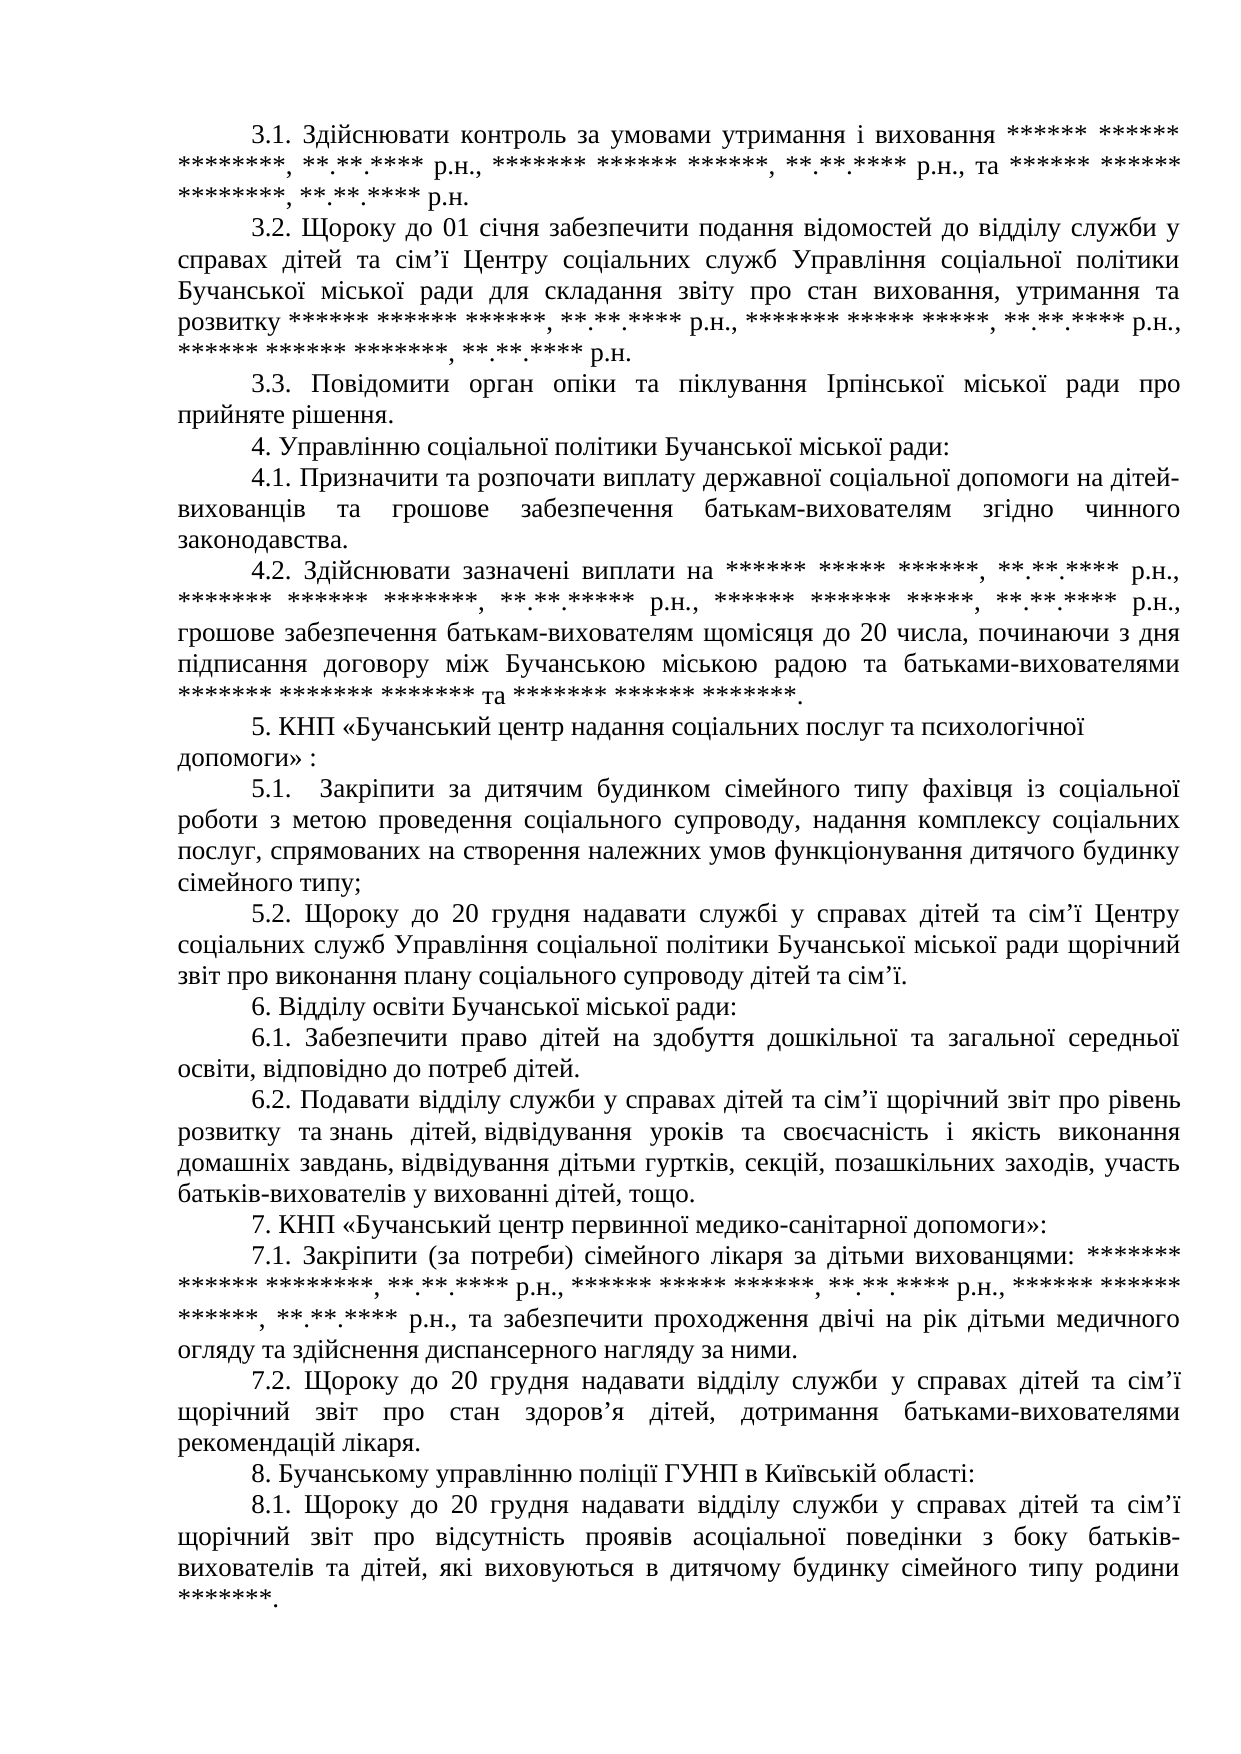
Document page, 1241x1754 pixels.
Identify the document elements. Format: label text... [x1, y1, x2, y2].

text 7.2. Щороку до 20 грудня надавати відділу служби у справах дітей та сім’ї щорічний звіт про стан здоров’я дітей, дотримання батьками-вихователями рекомендацій лікаря. [177, 1364, 1181, 1457]
text 5. КНП «Бучанський центр надання соціальних послуг та психологічної допомоги» : [177, 710, 1181, 772]
text 5.1. Закріпити за дитячим будинком сімейного типу фахівця із соціальної роботи з метою проведення соціального супроводу, надання комплексу соціальних послуг, спрямованих на створення належних умов функціонування дитячого будинку сімейного типу; [177, 772, 1181, 897]
text 6.1. Забезпечити право дітей на здобуття дошкільної та загальної середньої освіти, відповідно до потреб дітей. [177, 1021, 1181, 1084]
text 8. Бучанському управлінню поліції ГУНП в Київській області: [177, 1457, 1181, 1488]
text 7. КНП «Бучанський центр первинної медико-санітарної допомоги»: [177, 1208, 1181, 1239]
text 3.1. Здійснювати контроль за умовами утримання і виховання ****** ****** ********, **.**.**** р.н., ******* ****** ******, **.**.**** р.н., та ****** ****** ********, **.**.**** р.н. [177, 118, 1181, 212]
text 3.3. Повідомити орган опіки та піклування Ірпінської міської ради про прийняте рішення. [177, 367, 1181, 429]
text 4.2. Здійснювати зазначені виплати на ****** ***** ******, **.**.**** р.н., ******* ****** *******, **.**.***** р.н., ****** ****** *****, **.**.**** р.н., грошове забезпечення батькам-вихователям щомісяця до 20 числа, починаючи з дня підписання договору між Бучанською міською радою та батьками-вихователями ******* ******* ******* та ******* ****** *******. [177, 554, 1181, 710]
text 8.1. Щороку до 20 грудня надавати відділу служби у справах дітей та сім’ї щорічний звіт про відсутність проявів асоціальної поведінки з боку батьків-вихователів та дітей, які виховуються в дитячому будинку сімейного типу родини *******. [177, 1488, 1181, 1613]
text 5.2. Щороку до 20 грудня надавати службі у справах дітей та сім’ї Центру соціальних служб Управління соціальної політики Бучанської міської ради щорічний звіт про виконання плану соціального супроводу дітей та сім’ї. [177, 897, 1181, 990]
text 6. Відділу освіти Бучанської міської ради: [177, 990, 1181, 1021]
text 4. Управлінню соціальної політики Бучанської міської ради: [177, 429, 1181, 461]
text 3.2. Щороку до 01 січня забезпечити подання відомостей до відділу служби у справах дітей та сім’ї Центру соціальних служб Управління соціальної політики Бучанської міської ради для складання звіту про стан виховання, утримання та розвитку ****** ****** ******, **.**.**** р.н., ******* ***** *****, **.**.**** р.н., ****** ****** *******, **.**.**** р.н. [177, 212, 1181, 367]
text 6.2. Подавати відділу служби у справах дітей та сім’ї щорічний звіт про рівень розвитку та знань дітей, відвідування уроків та своєчасність і якість виконання домашніх завдань, відвідування дітьми гуртків, секцій, позашкільних заходів, участь батьків-вихователів у вихованні дітей, тощо. [177, 1084, 1181, 1208]
text 7.1. Закріпити (за потреби) сімейного лікаря за дітьми вихованцями: ******* ****** ********, **.**.**** р.н., ****** ***** ******, **.**.**** р.н., ****** ****** ******, **.**.**** р.н., та забезпечити проходження двічі на рік дітьми медичного огляду та здійснення диспансерного нагляду за ними. [177, 1239, 1181, 1364]
text 4.1. Призначити та розпочати виплату державної соціальної допомоги на дітей- вихованців та грошове забезпечення батькам-вихователям згідно чинного законодавства. [177, 461, 1181, 554]
